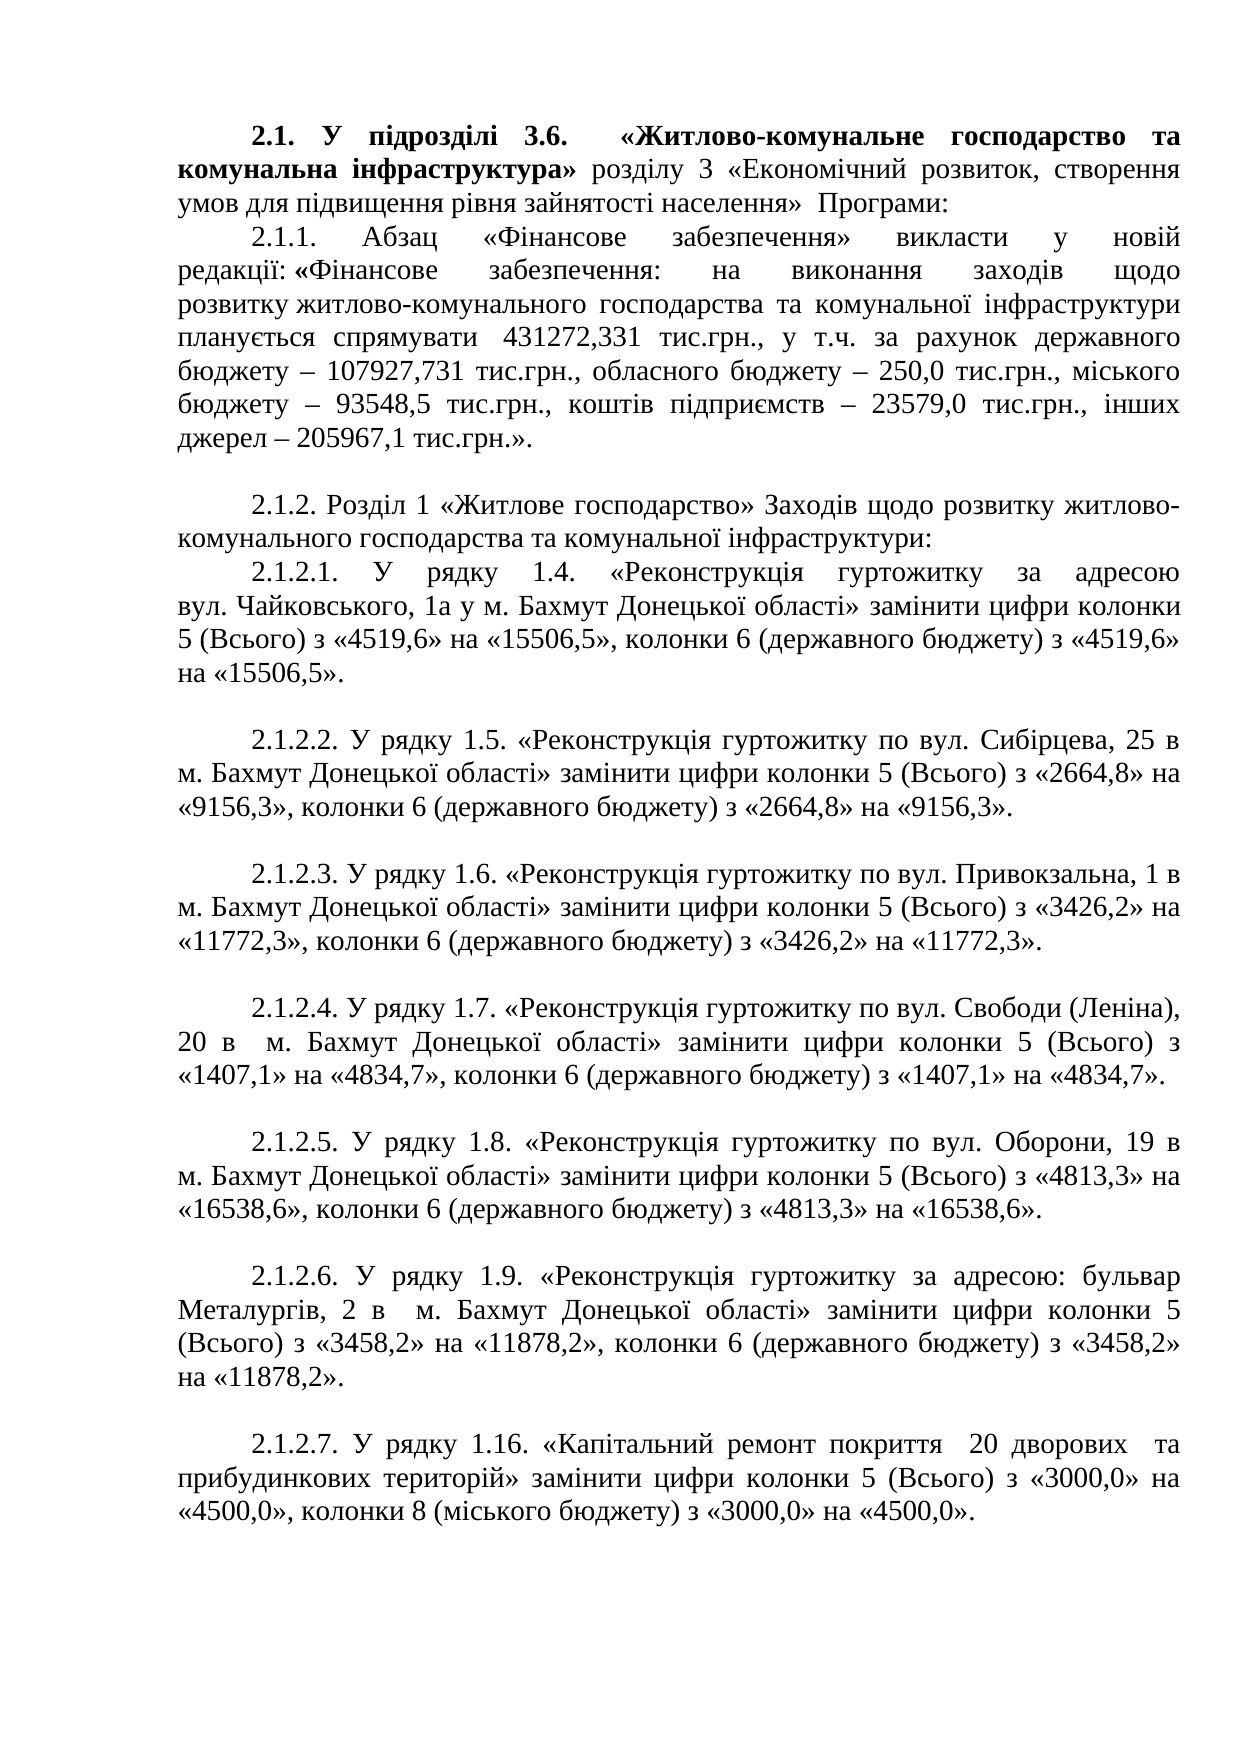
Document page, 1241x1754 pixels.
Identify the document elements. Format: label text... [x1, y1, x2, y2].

text 2.1.2.2. У рядку 1.5. «Реконструкція гуртожитку по вул. Сибірцева, 25 в м. Бахмут Донецької області» замінити цифри колонки 5 (Всього) з «2664,8» на «9156,3», колонки 6 (державного бюджету) з «2664,8» на «9156,3». [177, 722, 1181, 822]
text 2.1.2. Розділ 1 «Житлове господарство» Заходів щодо розвитку житлово-комунального господарства та комунальної інфраструктури: [177, 487, 1181, 554]
text 2.1.2.5. У рядку 1.8. «Реконструкція гуртожитку по вул. Оборони, 19 в м. Бахмут Донецької області» замінити цифри колонки 5 (Всього) з «4813,3» на «16538,6», колонки 6 (державного бюджету) з «4813,3» на «16538,6». [177, 1124, 1181, 1225]
text 2.1. У підрозділі 3.6. «Житлово-комунальне господарство та комунальна інфраструктура» розділу 3 «Економічний розвиток, створення умов для підвищення рівня зайнятості населення» Програми: [177, 118, 1181, 219]
text 2.1.2.7. У рядку 1.16. «Капітальний ремонт покриття 20 дворових та прибудинкових територій» замінити цифри колонки 5 (Всього) з «3000,0» на «4500,0», колонки 8 (міського бюджету) з «3000,0» на «4500,0». [177, 1426, 1181, 1527]
text 2.1.1. Абзац «Фінансове забезпечення» викласти у новій редакції: «Фінансове забезпечення: на виконання заходів щодо розвитку житлово-комунального господарства та комунальної інфраструктури планується спрямувати 431272,331 тис.грн., у т.ч. за рахунок державного бюджету – 107927,731 тис.грн., обласного бюджету – 250,0 тис.грн., міського бюджету – 93548,5 тис.грн., коштів підприємств – 23579,0 тис.грн., інших джерел – 205967,1 тис.грн.». [177, 219, 1181, 453]
text 2.1.2.1. У рядку 1.4. «Реконструкція гуртожитку за адресою вул. Чайковського, 1а у м. Бахмут Донецької області» замінити цифри колонки 5 (Всього) з «4519,6» на «15506,5», колонки 6 (державного бюджету) з «4519,6» на «15506,5». [177, 554, 1181, 688]
text 2.1.2.4. У рядку 1.7. «Реконструкція гуртожитку по вул. Свободи (Леніна), 20 в м. Бахмут Донецької області» замінити цифри колонки 5 (Всього) з «1407,1» на «4834,7», колонки 6 (державного бюджету) з «1407,1» на «4834,7». [177, 990, 1181, 1091]
text 2.1.2.6. У рядку 1.9. «Реконструкція гуртожитку за адресою: бульвар Металургів, 2 в м. Бахмут Донецької області» замінити цифри колонки 5 (Всього) з «3458,2» на «11878,2», колонки 6 (державного бюджету) з «3458,2» на «11878,2». [177, 1258, 1181, 1393]
text 2.1.2.3. У рядку 1.6. «Реконструкція гуртожитку по вул. Привокзальна, 1 в м. Бахмут Донецької області» замінити цифри колонки 5 (Всього) з «3426,2» на «11772,3», колонки 6 (державного бюджету) з «3426,2» на «11772,3». [177, 856, 1181, 957]
